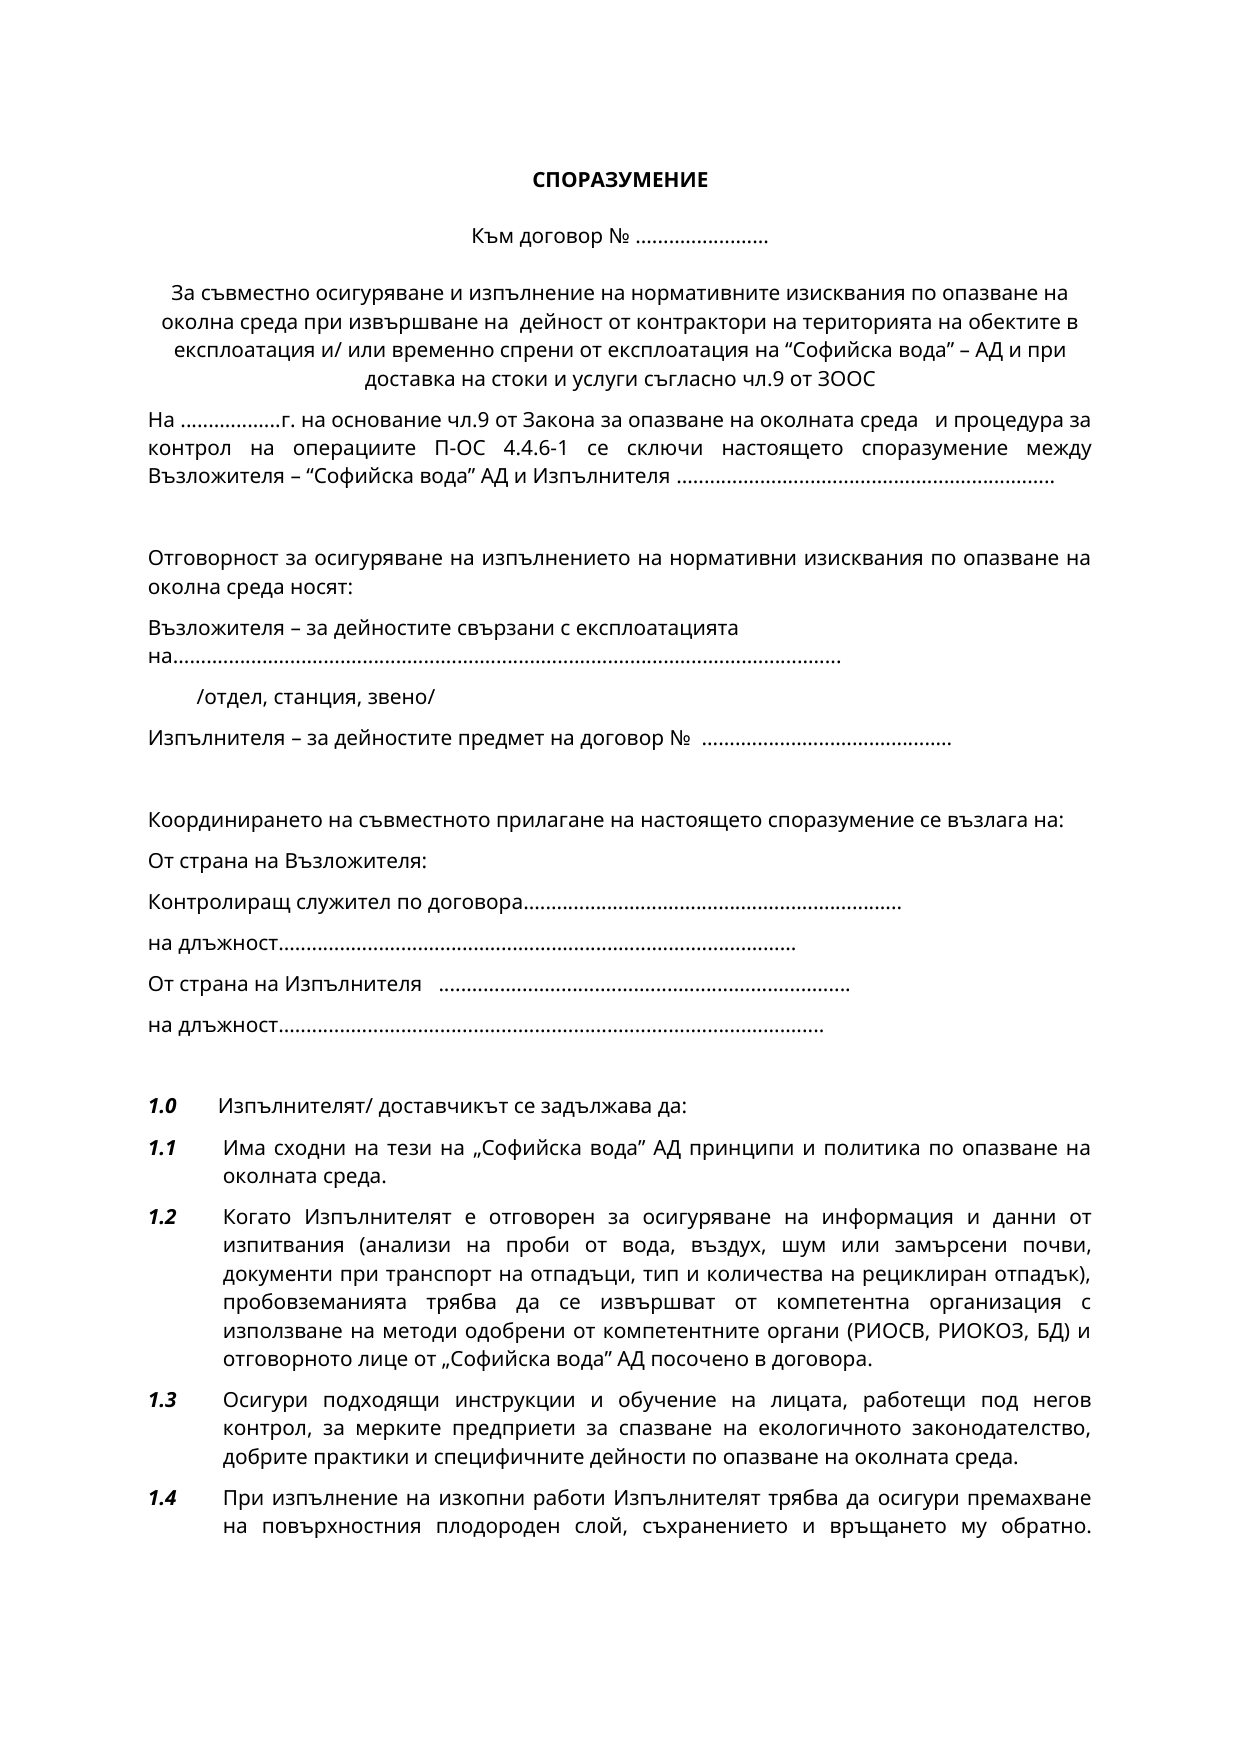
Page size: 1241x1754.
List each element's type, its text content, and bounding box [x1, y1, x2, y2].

text Изпълнителя – за дейностите предмет на договор № ............................................. [148, 723, 1092, 752]
list Осигури подходящи инструкции и обучение на лицата, работещи под негов контрол, за мерките предприети за спазване на екологичното законодателство, добрите практики и специфичните дейности по опазване на околната среда. [148, 1385, 1092, 1470]
text Към договор № ........................ [148, 222, 1092, 250]
text Координирането на съвместното прилагане на настоящето споразумение се възлага на: [148, 805, 1092, 833]
list Изпълнителят/ доставчикът се задължава да: [148, 1092, 1092, 1120]
text На ..................г. на основание чл.9 от Закона за опазване на околната среда и процедура за контрол на операциите П-ОС 4.4.6-1 се сключи настоящето споразумение между Възложителя – “Софийска вода” АД и Изпълнителя .................................................................... [148, 405, 1092, 490]
list Има сходни на тези на „Софийска вода” АД принципи и политика по опазване на околната среда. [148, 1133, 1092, 1189]
text От страна на Изпълнителя .......................................................................... [148, 969, 1092, 997]
text Възложителя – за дейностите свързани с експлоатацията на........................................................................................................................ [148, 613, 1092, 670]
text От страна на Възложителя: [148, 846, 1092, 874]
text СПОРАЗУМЕНИЕ [148, 165, 1092, 193]
text За съвместно осигуряване и изпълнение на нормативните изисквания по опазване на околна среда при извършване на дейност от контрактори на територията на обектите в експлоатация и/ или временно спрени от експлоатация на “Софийска вода” – АД и при доставка на стоки и услуги съгласно чл.9 от ЗООС [148, 278, 1092, 392]
text Отговорност за осигуряване на изпълнението на нормативни изисквания по опазване на околна среда носят: [148, 543, 1092, 600]
text на длъжност............................................................................................. [148, 928, 1092, 956]
text на длъжност.................................................................................................. [148, 1010, 1092, 1038]
text /отдел, станция, звено/ [148, 682, 1092, 711]
text Контролиращ служител по договора.................................................................... [148, 887, 1196, 915]
list Когато Изпълнителят е отговорен за осигуряване на информация и данни от изпитвания (анализи на проби от вода, въздух, шум или замърсени почви, документи при транспорт на отпадъци, тип и количества на рециклиран отпадък), пробовземанията трябва да се извършват от компетентна организация с използване на методи одобрени от компетентните органи (РИОСВ, РИОКОЗ, БД) и отговорното лице от „Софийска вода” АД посочено в договора. [148, 1202, 1092, 1373]
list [148, 1483, 1092, 1540]
